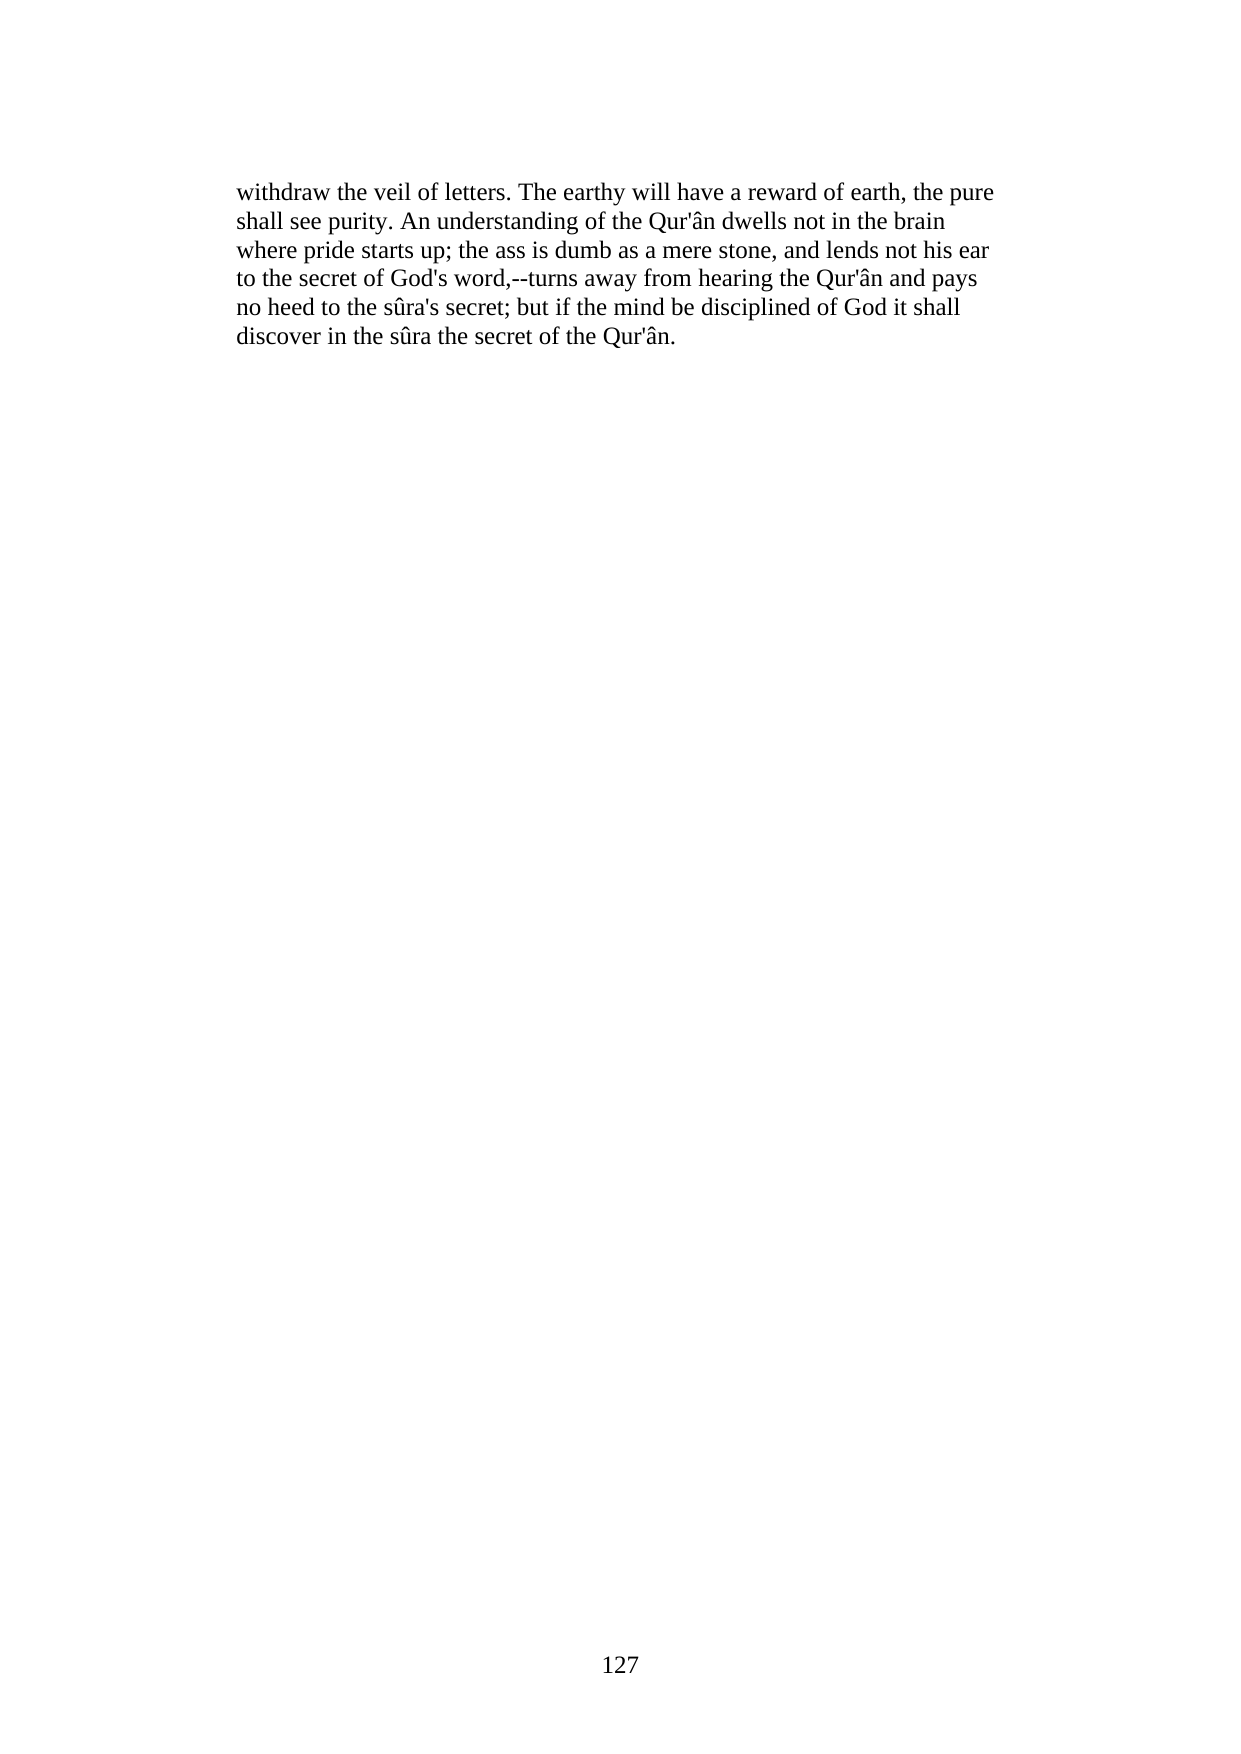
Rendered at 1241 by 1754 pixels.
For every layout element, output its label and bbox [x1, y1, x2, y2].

text [236, 177, 1004, 350]
